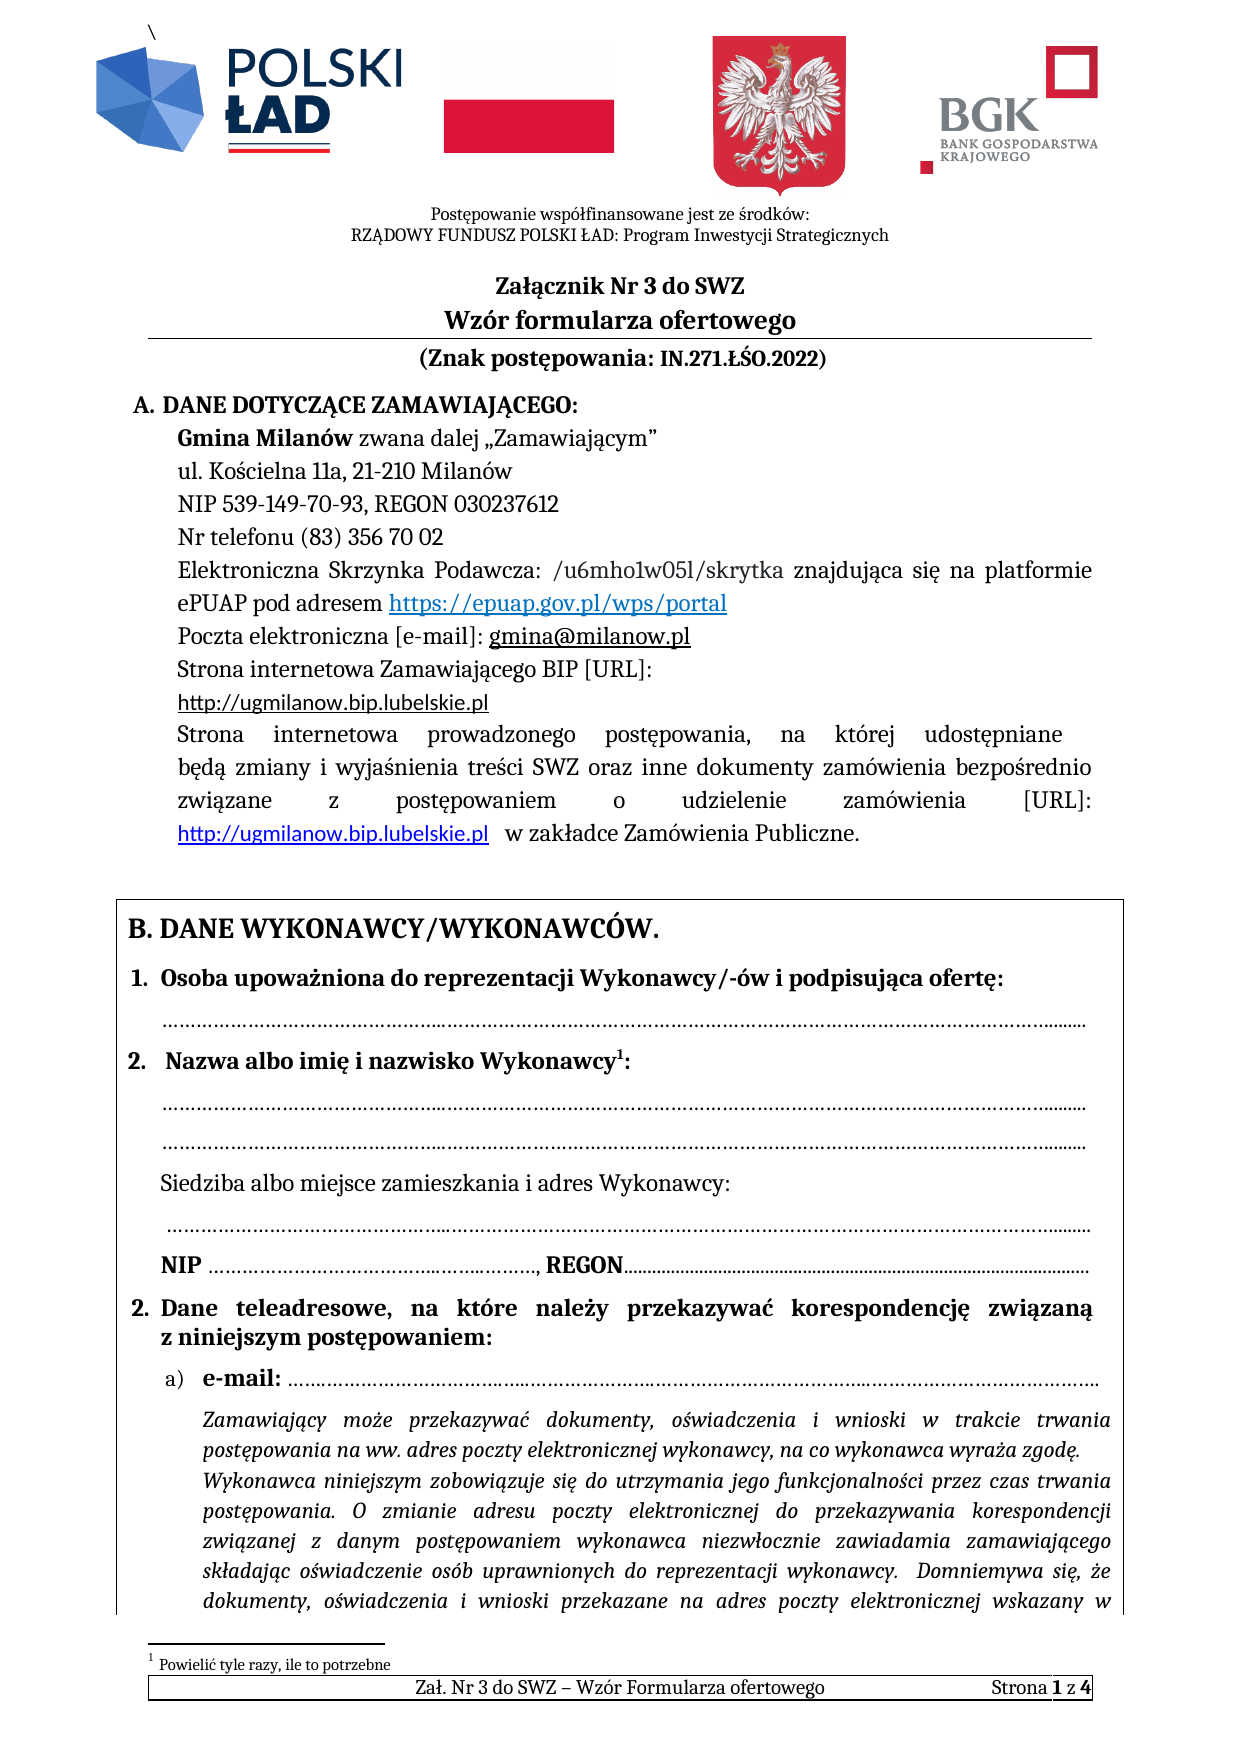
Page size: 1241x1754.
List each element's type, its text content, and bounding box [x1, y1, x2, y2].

text ul. Kościelna 11a, 21-210 Milanów [177, 457, 1092, 485]
text Poczta elektroniczna [e-mail]: gmina@milanow.pl [177, 622, 1092, 651]
text Strona internetowa prowadzonego postępowania, na której udostępniane będą zmiany i wyjaśnienia treści SWZ oraz inne dokumenty zamówienia bezpośrednio związane z postępowaniem o udzielenie zamówienia [URL]: http://ugmilanow.bip.lubelskie.pl w zakładce Zamówienia Publiczne. [177, 720, 1092, 848]
text Nr telefonu (83) 356 70 02 [177, 523, 1092, 551]
text http://ugmilanow.bip.lubelskie.pl [177, 688, 1092, 716]
picture [920, 46, 1098, 174]
picture [712, 36, 846, 196]
list DANE DOTYCZĄCE ZAMAWIAJĄCEGO: [133, 391, 1092, 419]
text Wzór formularza ofertowego [148, 305, 1092, 338]
text (Znak postępowania: IN.271.ŁŚO.2022) [148, 344, 1092, 373]
text Gmina Milanów zwana dalej „Zamawiającym” [177, 424, 1092, 452]
picture [443, 46, 615, 153]
text NIP 539-149-70-93, REGON 030237612 [177, 490, 1092, 518]
text Elektroniczna Skrzynka Podawcza: /u6mho1w05l/skrytka znajdująca się na platformie ePUAP pod adresem https://epuap.gov.pl/wps/portal [177, 556, 1092, 617]
text Załącznik Nr 3 do SWZ [148, 272, 1092, 301]
picture [96, 47, 402, 153]
text Strona internetowa Zamawiającego BIP [URL]: [177, 655, 1092, 683]
